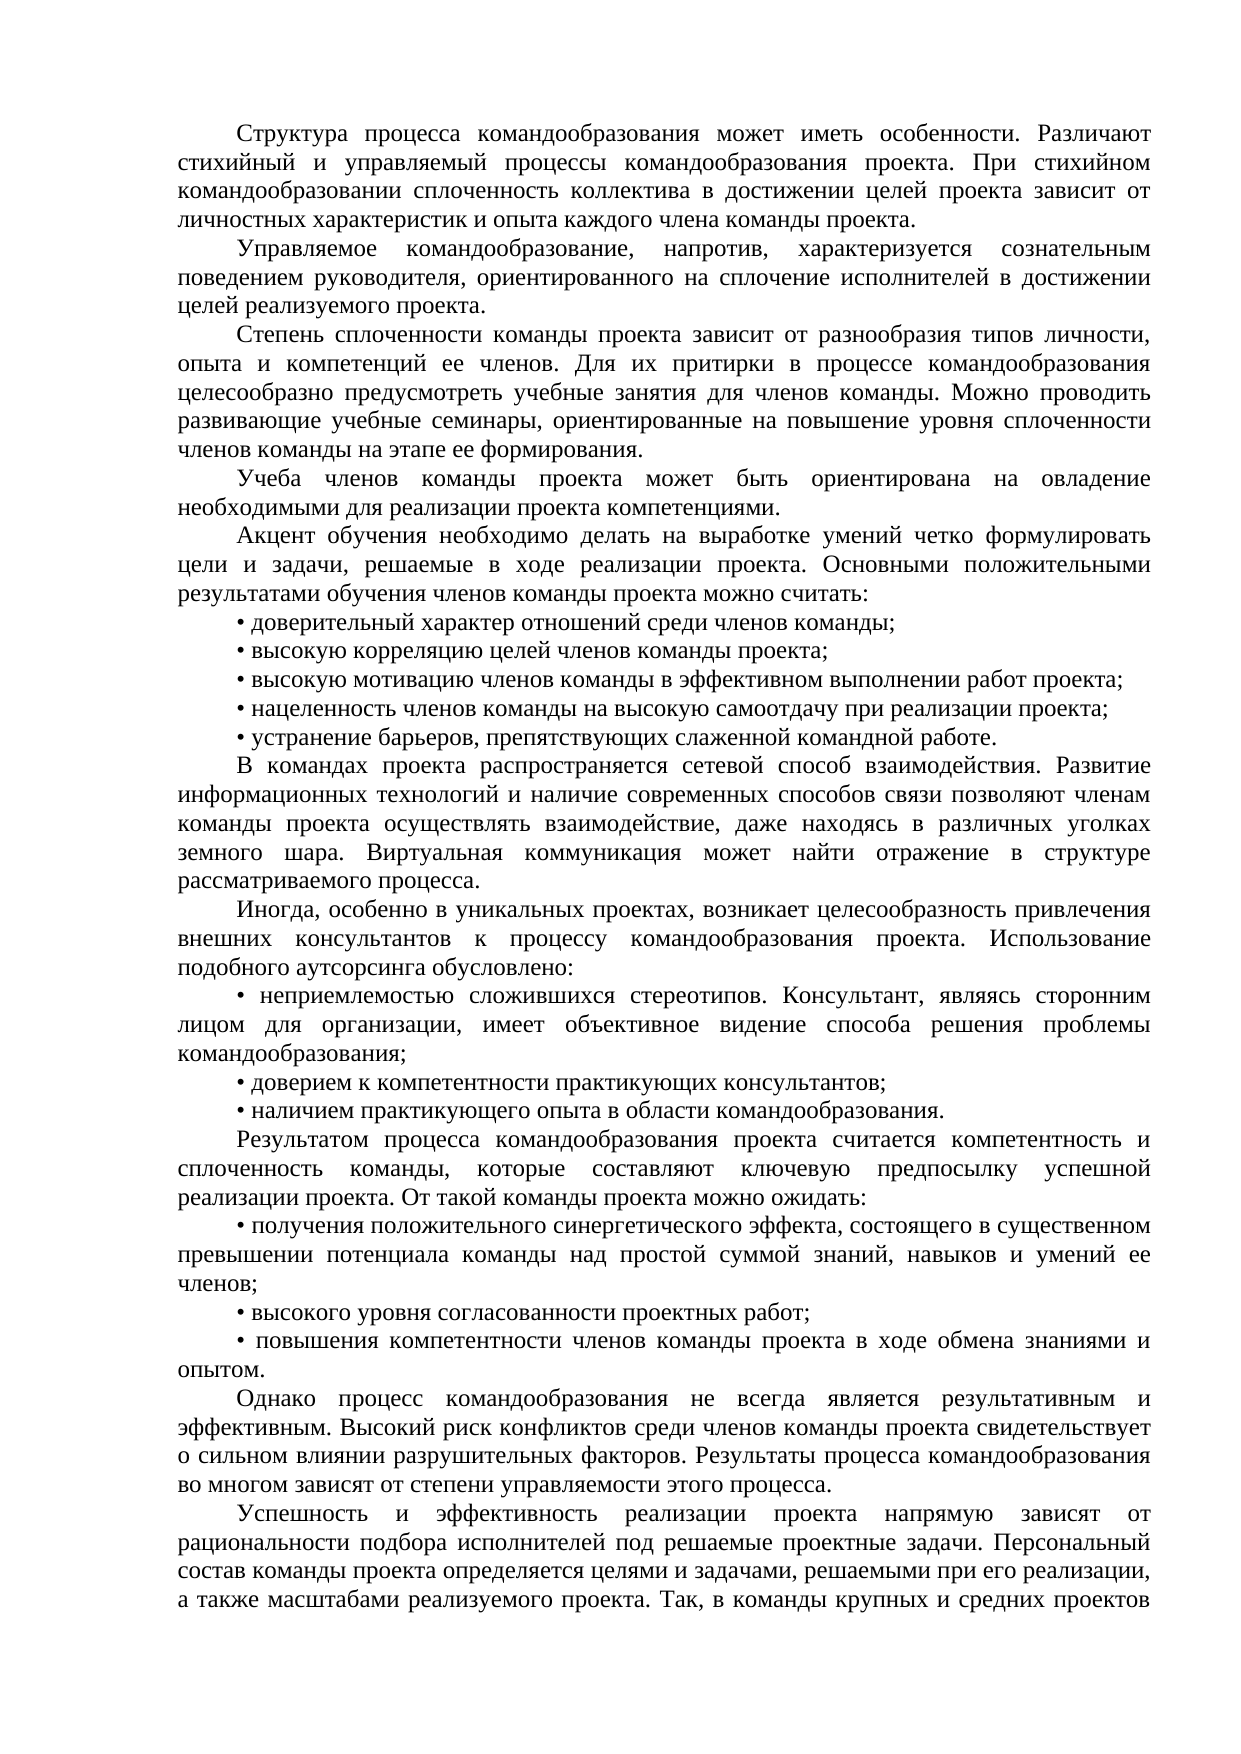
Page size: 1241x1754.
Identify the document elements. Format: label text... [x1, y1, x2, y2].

text • доверием к компетентности практикующих консультантов; [177, 1067, 1152, 1096]
text • неприемлемостью сложившихся стереотипов. Консультант, являясь сторонним лицом для организации, имеет объективное видение способа решения проблемы командообразования; [177, 981, 1152, 1067]
text Однако процесс командообразования не всегда является результативным и эффективным. Высокий риск конфликтов среди членов команды проекта свидетельствует о сильном влиянии разрушительных факторов. Результаты процесса командообразования во многом зависят от степени управляемости этого процесса. [177, 1383, 1152, 1498]
text Результатом процесса командообразования проекта считается компетентность и сплоченность команды, которые составляют ключевую предпосылку успешной реализации проекта. От такой команды проекта можно ожидать: [177, 1124, 1152, 1211]
text • повышения компетентности членов команды проекта в ходе обмена знаниями и опытом. [177, 1326, 1152, 1383]
text • устранение барьеров, препятствующих слаженной командной работе. [177, 722, 1152, 751]
text • наличием практикующего опыта в области командообразования. [177, 1096, 1152, 1124]
text • высокую корреляцию целей членов команды проекта; [177, 636, 1152, 664]
text • высокую мотивацию членов команды в эффективном выполнении работ проекта; [177, 664, 1152, 693]
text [177, 1498, 1152, 1613]
text • высокого уровня согласованности проектных работ; [177, 1297, 1152, 1326]
text Управляемое командообразование, напротив, характеризуется сознательным поведением руководителя, ориентированного на сплочение исполнителей в достижении целей реализуемого проекта. [177, 233, 1152, 319]
text Структура процесса командообразования может иметь особенности. Различают стихийный и управляемый процессы командообразования проекта. При стихийном командообразовании сплоченность коллектива в достижении целей проекта зависит от личностных характеристик и опыта каждого члена команды проекта. [177, 118, 1152, 233]
text Степень сплоченности команды проекта зависит от разнообразия типов личности, опыта и компетенций ее членов. Для их притирки в процессе командообразования целесообразно предусмотреть учебные занятия для членов команды. Можно проводить развивающие учебные семинары, ориентированные на повышение уровня сплоченности членов команды на этапе ее формирования. [177, 319, 1152, 463]
text Учеба членов команды проекта может быть ориентирована на овладение необходимыми для реализации проекта компетенциями. [177, 463, 1152, 521]
text Акцент обучения необходимо делать на выработке умений четко формулировать цели и задачи, решаемые в ходе реализации проекта. Основными положительными результатами обучения членов команды проекта можно считать: [177, 521, 1152, 607]
text Иногда, особенно в уникальных проектах, возникает целесообразность привлечения внешних консультантов к процессу командообразования проекта. Использование подобного аутсорсинга обусловлено: [177, 894, 1152, 981]
text В командах проекта распространяется сетевой способ взаимодействия. Развитие информационных технологий и наличие современных способов связи позволяют членам команды проекта осуществлять взаимодействие, даже находясь в различных уголках земного шара. Виртуальная коммуникация может найти отражение в структуре рассматриваемого процесса. [177, 751, 1152, 894]
text • получения положительного синергетического эффекта, состоящего в существенном превышении потенциала команды над простой суммой знаний, навыков и умений ее членов; [177, 1211, 1152, 1297]
text • нацеленность членов команды на высокую самоотдачу при реализации проекта; [177, 693, 1152, 722]
text • доверительный характер отношений среди членов команды; [177, 607, 1152, 636]
